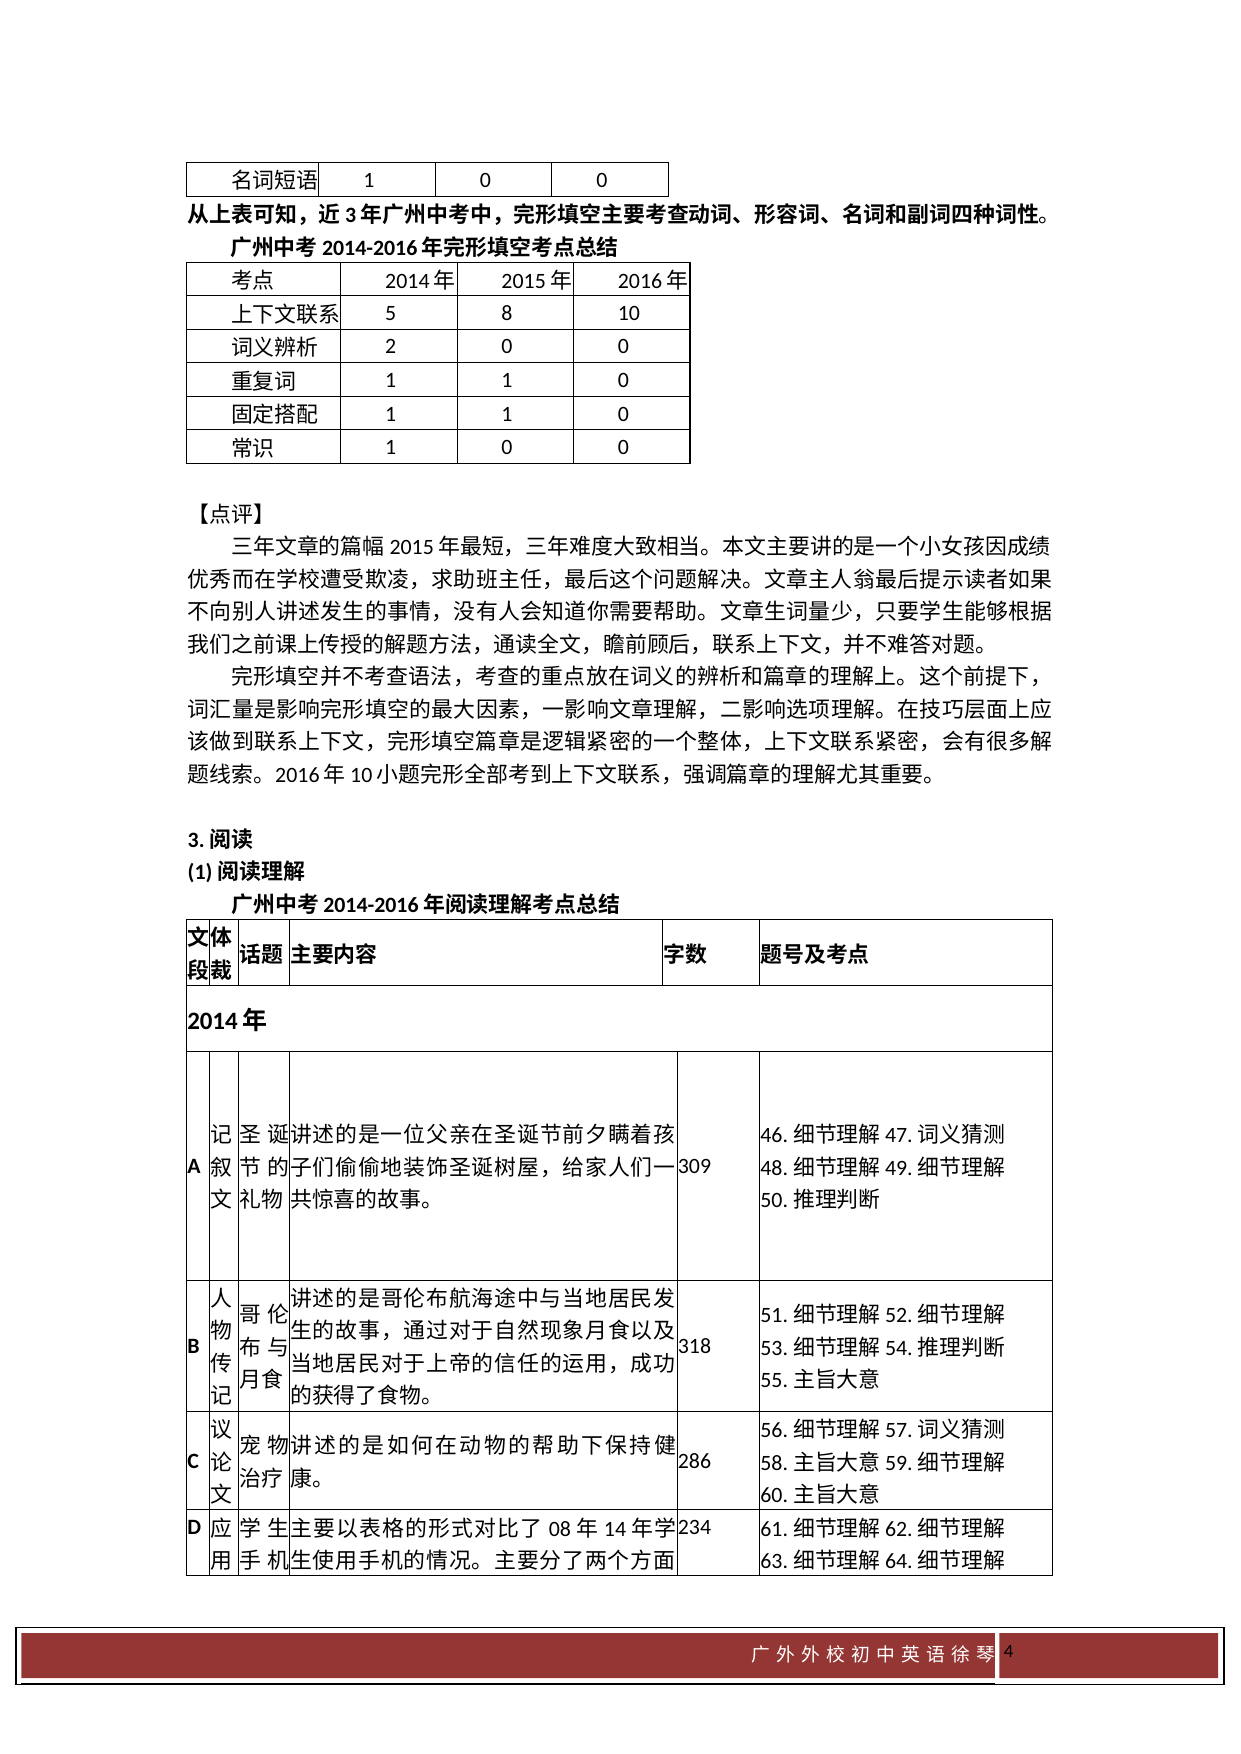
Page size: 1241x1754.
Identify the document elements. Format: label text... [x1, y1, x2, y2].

table_cell 名词短语 [187, 163, 318, 196]
table_header 题号及考点 [760, 920, 1052, 985]
table_header 2015年 [458, 263, 573, 295]
table_cell 2 [341, 330, 457, 362]
table_header 话题 [239, 920, 289, 985]
table_cell 318 [678, 1281, 759, 1411]
text 3. 阅读 [187, 821, 1053, 854]
table_cell 46. 细节理解47. 词义猜测 48. 细节理解49. 细节理解 50. 推理判断 [760, 1052, 1052, 1279]
table_cell 1 [341, 397, 457, 429]
text 广州中考2014-2016年阅读理解考点总结 [187, 886, 1053, 919]
text 广州中考2014-2016年完形填空考点总结 [187, 229, 1053, 262]
table_header 文段 [187, 920, 209, 985]
table_cell 51. 细节理解52. 细节理解 53. 细节理解54. 推理判断 55. 主旨大意 [760, 1281, 1052, 1411]
table_cell 讲述的是如何在动物的帮助下保持健康。 [290, 1412, 677, 1509]
table_cell 常识 [187, 430, 340, 463]
table_cell 56. 细节理解57. 词义猜测 58. 主旨大意59. 细节理解 60. 主旨大意 [760, 1412, 1052, 1509]
table_cell 0 [574, 397, 689, 429]
table_cell B [187, 1281, 209, 1411]
table_cell 0 [458, 330, 573, 362]
table_cell 8 [458, 296, 573, 329]
table_cell 2014年 [187, 986, 1052, 1051]
text 三年文章的篇幅2015年最短，三年难度大致相当。本文主要讲的是一个小女孩因成绩优秀而在学校遭受欺凌，求助班主任，最后这个问题解决。文章主人翁最后提示读者如果不向别人讲述发生的事情，没有人会知道你需要帮助。文章生词量少，只要学生能够根据我们之前课上传授的解题方法，通读全文，瞻前顾后，联系上下文，并不难答对题。 [187, 529, 1053, 659]
text (1) 阅读理解 [187, 854, 1053, 886]
table_cell C [187, 1412, 209, 1509]
table_cell 学生手机用途报告 [239, 1510, 289, 1575]
table_header 考点 [187, 263, 340, 295]
table_cell 讲述的是哥伦布航海途中与当地居民发生的故事，通过对于自然现象月食以及当地居民对于上帝的信任的运用，成功的获得了食物。 [290, 1281, 677, 1411]
table_cell 宠物治疗 [239, 1412, 289, 1509]
text 【点评】 [187, 496, 1053, 529]
table_cell 5 [341, 296, 457, 329]
table_cell 1 [341, 430, 457, 463]
table_cell 固定搭配 [187, 397, 340, 429]
table_cell 0 [574, 330, 689, 362]
table_cell 1 [458, 363, 573, 396]
table_cell 重复词 [187, 363, 340, 396]
table_cell 议论文 [210, 1412, 238, 1509]
text 从上表可知，近3年广州中考中，完形填空主要考查动词、形容词、名词和副词四种词性。 [187, 197, 1053, 229]
table_cell 286 [678, 1412, 759, 1509]
table_cell A [187, 1052, 209, 1279]
table_cell 309 [678, 1052, 759, 1279]
table_cell 哥伦布与月食 [239, 1281, 289, 1411]
table_header 2016年 [574, 263, 689, 295]
table_cell 应用文(报告) [210, 1510, 238, 1575]
table_cell 234 [678, 1510, 759, 1575]
table_header 主要内容 [290, 920, 662, 985]
text 完形填空并不考查语法，考查的重点放在词义的辨析和篇章的理解上。这个前提下，词汇量是影响完形填空的最大因素，一影响文章理解，二影响选项理解。在技巧层面上应该做到联系上下文，完形填空篇章是逻辑紧密的一个整体，上下文联系紧密，会有很多解题线索。2016年10小题完形全部考到上下文联系，强调篇章的理解尤其重要。 [187, 659, 1053, 789]
table_cell 圣诞节的礼物 [239, 1052, 289, 1279]
table_cell 0 [574, 363, 689, 396]
table_cell 记叙文 [210, 1052, 238, 1279]
table_header 2014年 [341, 263, 457, 295]
table_cell 1 [341, 363, 457, 396]
table_cell 1 [458, 397, 573, 429]
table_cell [290, 1510, 677, 1575]
table_cell 1 [319, 163, 435, 196]
table_cell 10 [574, 296, 689, 329]
table_cell 词义辨析 [187, 330, 340, 362]
table_cell 上下文联系 [187, 296, 340, 329]
table_cell 人物传记 [210, 1281, 238, 1411]
table_cell D [187, 1510, 209, 1575]
table_header 字数 [663, 920, 759, 985]
table_cell 0 [436, 163, 551, 196]
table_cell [760, 1510, 1052, 1575]
table_cell 0 [574, 430, 689, 463]
table_cell 0 [458, 430, 573, 463]
table_cell 0 [552, 163, 668, 196]
table_header 体裁 [210, 920, 238, 985]
table_cell 讲述的是一位父亲在圣诞节前夕瞒着孩子们偷偷地装饰圣诞树屋，给家人们一共惊喜的故事。 [290, 1052, 677, 1279]
